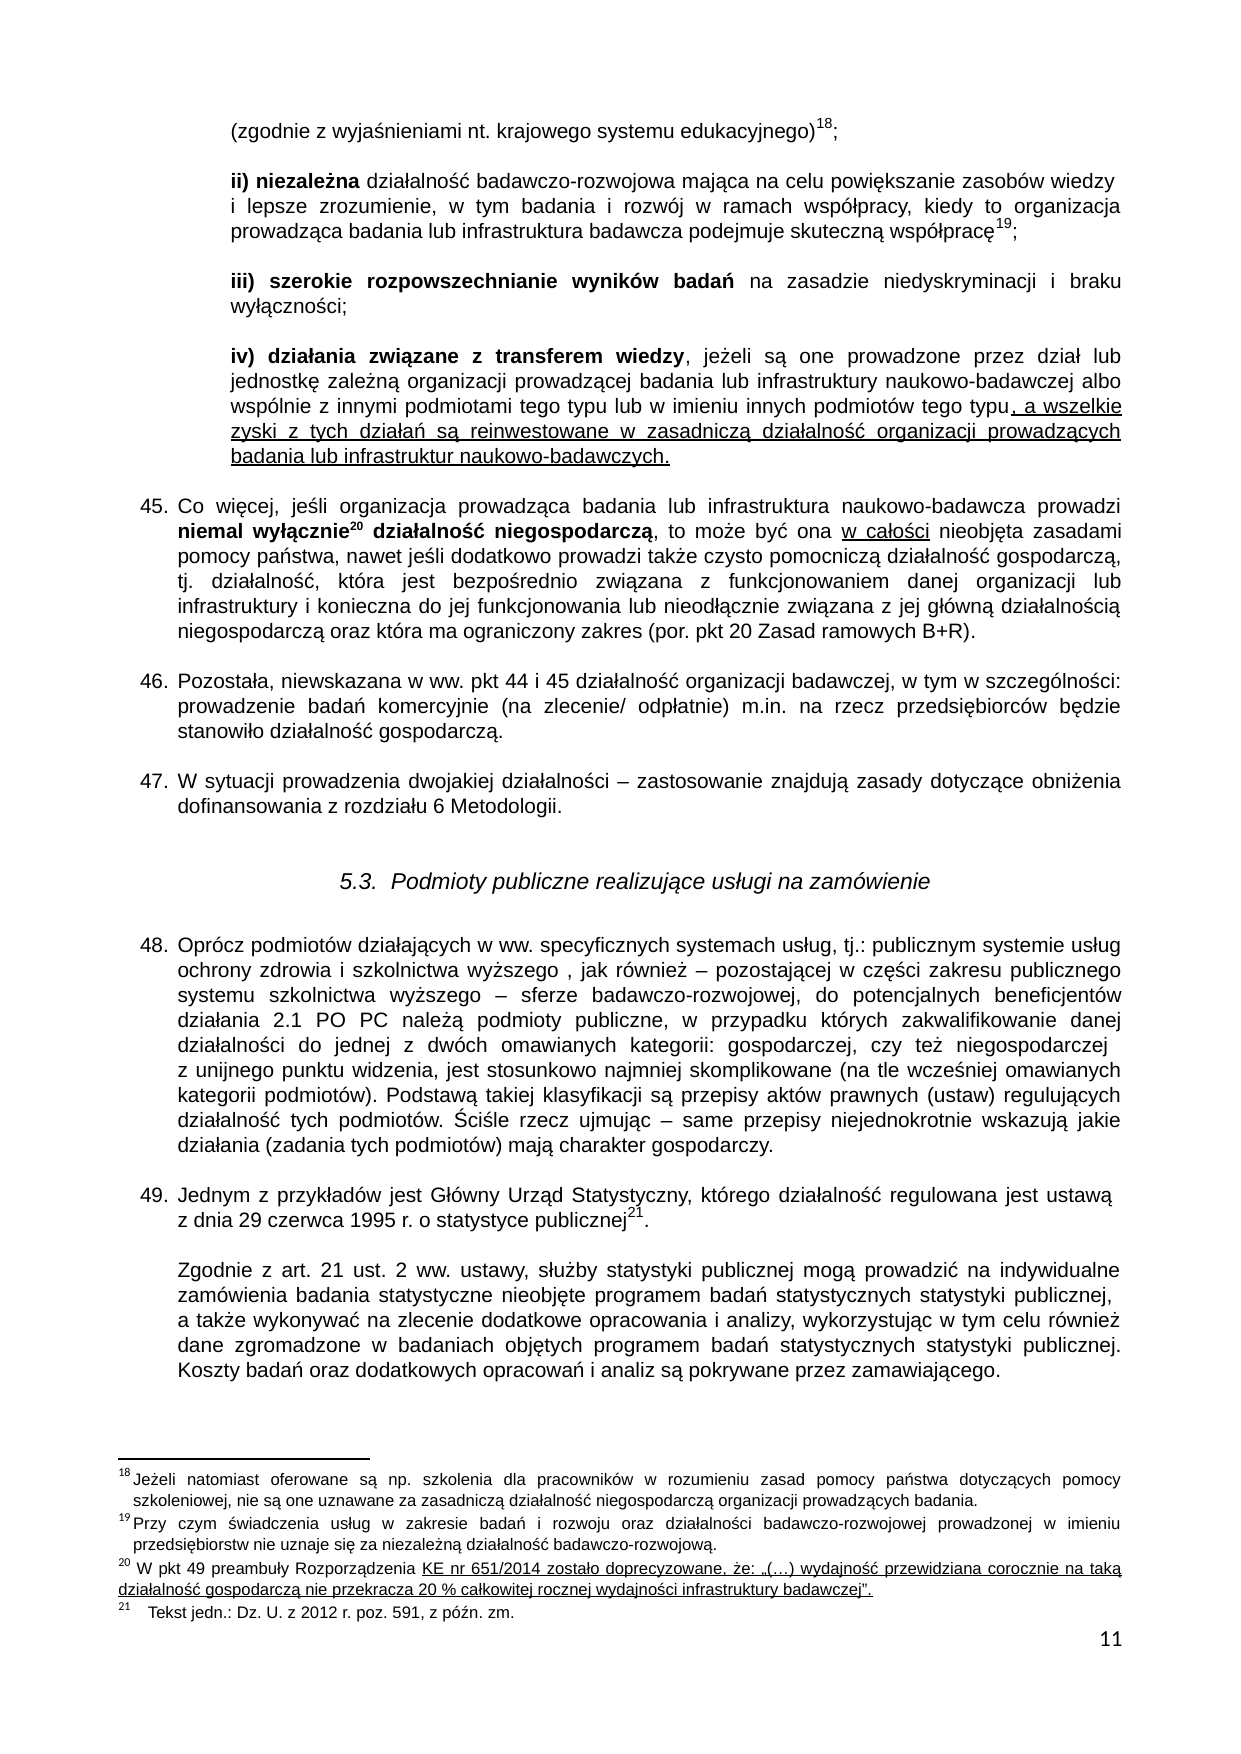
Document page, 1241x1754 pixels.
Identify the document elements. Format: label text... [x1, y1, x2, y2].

list Co więcej, jeśli organizacja prowadząca badania lub infrastruktura naukowo-badawcza prowadzi niemal wyłącznie działalność niegospodarczą, to może być ona w całości nieobjęta zasadami pomocy państwa, nawet jeśli dodatkowo prowadzi także czysto pomocniczą działalność gospodarczą, tj. działalność, która jest bezpośrednio związana z funkcjonowaniem danej organizacji lub infrastruktury i konieczna do jej funkcjonowania lub nieodłącznie związana z jej główną działalnością niegospodarczą oraz która ma ograniczony zakres (por. pkt 20 Zasad ramowych B+R). [140, 493, 1122, 643]
list Jednym z przykładów jest Główny Urząd Statystyczny, którego działalność regulowana jest ustawą z dnia 29 czerwca 1995 r. o statystyce publicznej. [140, 1183, 1122, 1233]
text Zgodnie z art. 21 ust. 2 ww. ustawy, służby statystyki publicznej mogą prowadzić na indywidualne zamówienia badania statystyczne nieobjęte programem badań statystycznych statystyki publicznej, a także wykonywać na zlecenie dodatkowe opracowania i analizy, wykorzystując w tym celu również dane zgromadzone w badaniach objętych programem badań statystycznych statystyki publicznej. Koszty badań oraz dodatkowych opracowań i analiz są pokrywane przez zamawiającego. [177, 1258, 1122, 1383]
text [230, 118, 1122, 143]
text iii) szerokie rozpowszechnianie wyników badań na zasadzie niedyskryminacji i braku wyłączności; [230, 268, 1122, 318]
subtitle Podmioty publiczne realizujące usługi na zamówienie [148, 868, 1122, 894]
text iv) działania związane z transferem wiedzy, jeżeli są one prowadzone przez dział lub jednostkę zależną organizacji prowadzącej badania lub infrastruktury naukowo-badawczej albo wspólnie z innymi podmiotami tego typu lub w imieniu innych podmiotów tego typu, a wszelkie zyski z tych działań są reinwestowane w zasadniczą działalność organizacji prowadzących badania lub infrastruktur naukowo-badawczych. [230, 343, 1122, 468]
text ii) niezależna działalność badawczo-rozwojowa mająca na celu powiększanie zasobów wiedzy i lepsze zrozumienie, w tym badania i rozwój w ramach współpracy, kiedy to organizacja prowadząca badania lub infrastruktura badawcza podejmuje skuteczną współpracę; [230, 168, 1122, 243]
list W sytuacji prowadzenia dwojakiej działalności – zastosowanie znajdują zasady dotyczące obniżenia dofinansowania z rozdziału 6 Metodologii. [140, 768, 1122, 818]
list Oprócz podmiotów działających w ww. specyficznych systemach usług, tj.: publicznym systemie usług ochrony zdrowia i szkolnictwa wyższego , jak również – pozostającej w części zakresu publicznego systemu szkolnictwa wyższego – sferze badawczo-rozwojowej, do potencjalnych beneficjentów działania 2.1 PO PC należą podmioty publiczne, w przypadku których zakwalifikowanie danej działalności do jednej z dwóch omawianych kategorii: gospodarczej, czy też niegospodarczej z unijnego punktu widzenia, jest stosunkowo najmniej skomplikowane (na tle wcześniej omawianych kategorii podmiotów). Podstawą takiej klasyfikacji są przepisy aktów prawnych (ustaw) regulujących działalność tych podmiotów. Ściśle rzecz ujmując – same przepisy niejednokrotnie wskazują jakie działania (zadania tych podmiotów) mają charakter gospodarczy. [140, 933, 1122, 1158]
list Pozostała, niewskazana w ww. pkt 44 i 45 działalność organizacji badawczej, w tym w szczególności: prowadzenie badań komercyjnie (na zlecenie/ odpłatnie) m.in. na rzecz przedsiębiorców będzie stanowiło działalność gospodarczą. [140, 668, 1122, 743]
